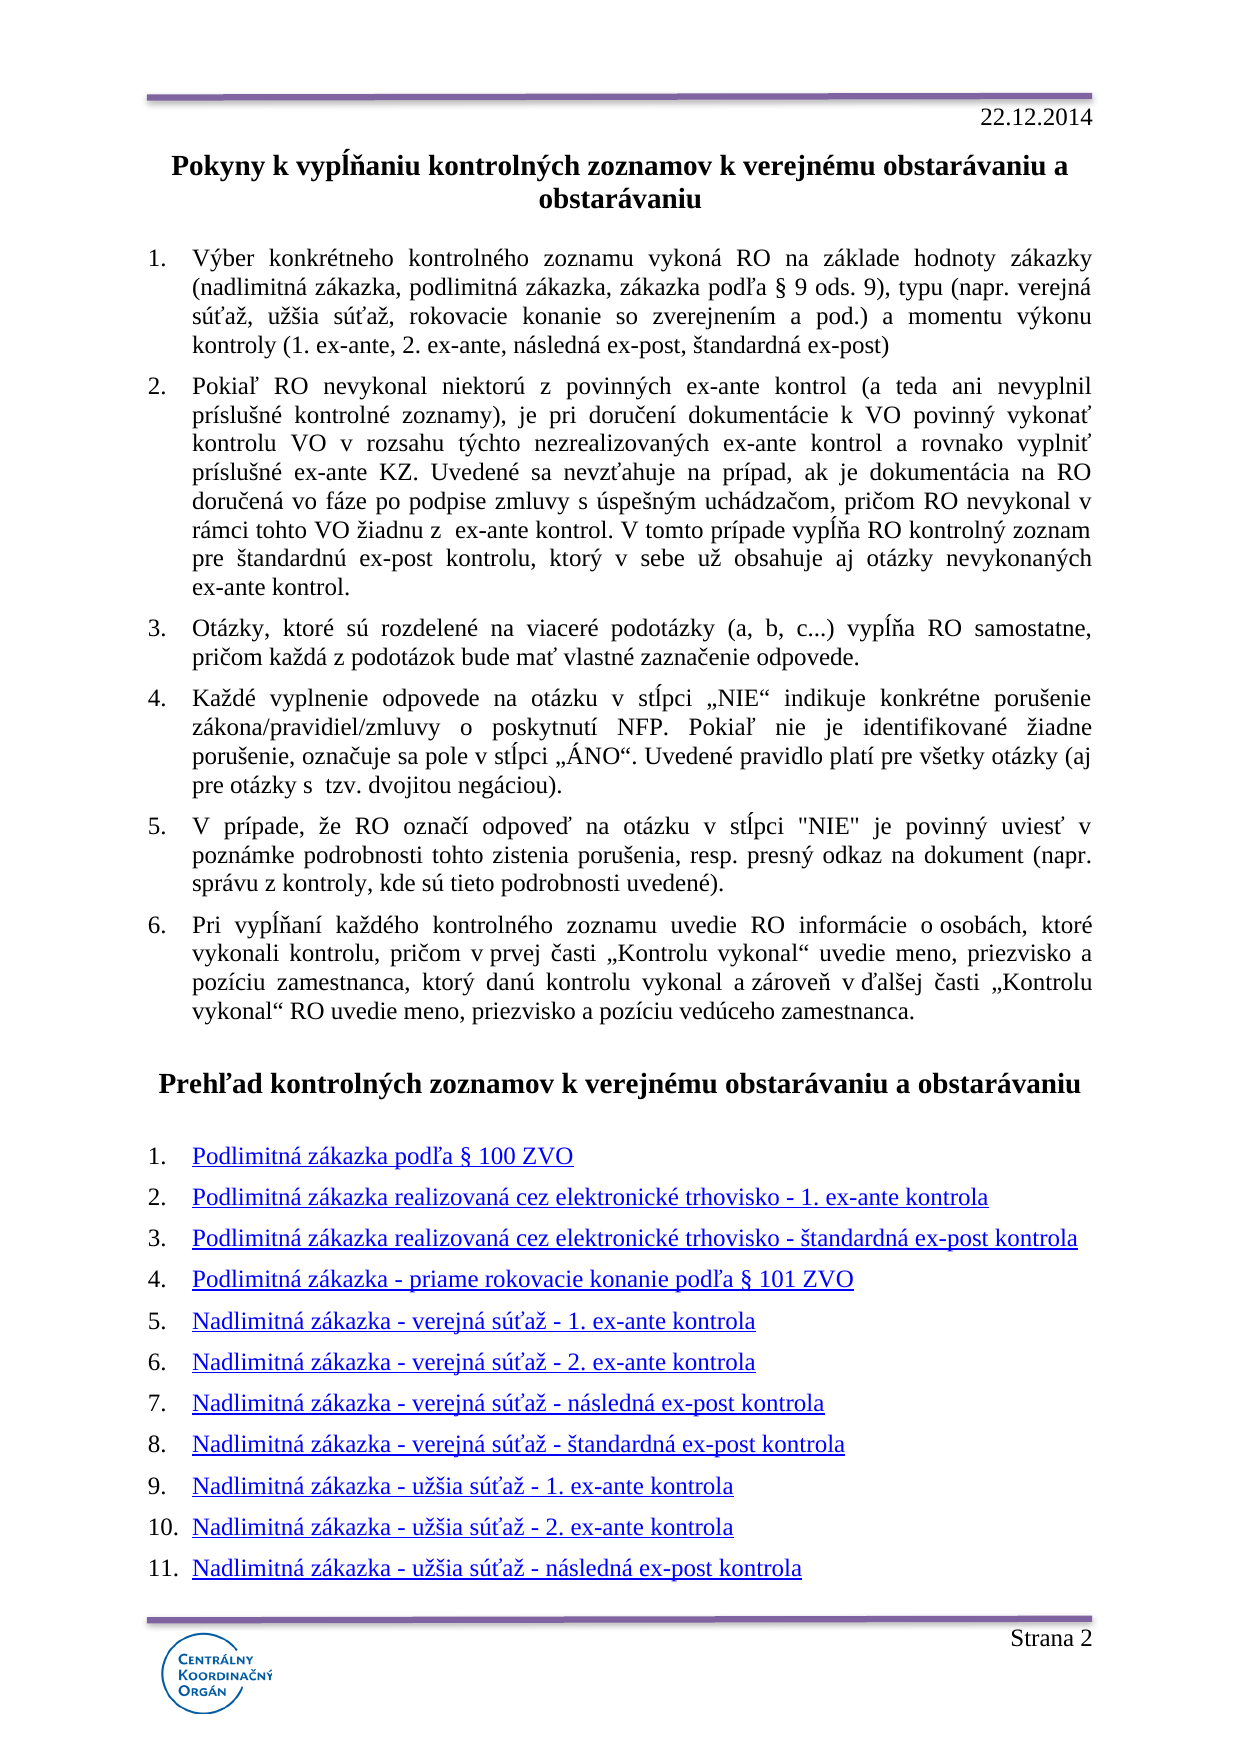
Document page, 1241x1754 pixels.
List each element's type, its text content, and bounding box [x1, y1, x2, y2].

list Výber konkrétneho kontrolného zoznamu vykoná RO na základe hodnoty zákazky (nadlimitná zákazka, podlimitná zákazka, zákazka podľa § 9 ods. 9), typu (napr. verejná súťaž, užšia súťaž, rokovacie konanie so zverejnením a pod.) a momentu výkonu kontroly (1. ex-ante, 2. ex-ante, následná ex-post, štandardná ex-post) [148, 243, 1093, 358]
text Prehľad kontrolných zoznamov k verejnému obstarávaniu a obstarávaniu [148, 1066, 1093, 1099]
text Pokyny k vypĺňaniu kontrolných zoznamov k verejnému obstarávaniu a obstarávaniu [148, 148, 1093, 215]
list Podlimitná zákazka realizovaná cez elektronické trhovisko - štandardná ex-post kontrola [148, 1223, 1093, 1252]
list Podlimitná zákazka realizovaná cez elektronické trhovisko - 1. ex-ante kontrola [148, 1182, 1093, 1211]
list Pokiaľ RO nevykonal niektorú z povinných ex-ante kontrol (a teda ani nevyplnil príslušné kontrolné zoznamy), je pri doručení dokumentácie k VO povinný vykonať kontrolu VO v rozsahu týchto nezrealizovaných ex-ante kontrol a rovnako vyplniť príslušné ex-ante KZ. Uvedené sa nevzťahuje na prípad, ak je dokumentácia na RO doručená vo fáze po podpise zmluvy s úspešným uchádzačom, pričom RO nevykonal v rámci tohto VO žiadnu z ex-ante kontrol. V tomto prípade vypĺňa RO kontrolný zoznam pre štandardnú ex-post kontrolu, ktorý v sebe už obsahuje aj otázky nevykonaných ex-ante kontrol. [148, 371, 1093, 601]
picture [159, 1631, 272, 1713]
list Každé vyplnenie odpovede na otázku v stĺpci „NIE“ indikuje konkrétne porušenie zákona/pravidiel/zmluvy o poskytnutí NFP. Pokiaľ nie je identifikované žiadne porušenie, označuje sa pole v stĺpci „ÁNO“. Uvedené pravidlo platí pre všetky otázky (aj pre otázky s tzv. dvojitou negáciou). [148, 683, 1093, 798]
list Nadlimitná zákazka - verejná súťaž - 2. ex-ante kontrola [148, 1347, 1093, 1376]
list Nadlimitná zákazka - užšia súťaž - 1. ex-ante kontrola [148, 1471, 1093, 1499]
list Otázky, ktoré sú rozdelené na viaceré podotázky (a, b, c...) vypĺňa RO samostatne, pričom každá z podotázok bude mať vlastné zaznačenie odpovede. [148, 613, 1093, 671]
list Nadlimitná zákazka - verejná súťaž - následná ex-post kontrola [148, 1388, 1093, 1417]
list Podlimitná zákazka podľa § 100 ZVO [148, 1141, 1093, 1169]
list Nadlimitná zákazka - užšia súťaž - následná ex-post kontrola [148, 1553, 1093, 1582]
list Nadlimitná zákazka - verejná súťaž - štandardná ex-post kontrola [148, 1429, 1093, 1458]
list Pri vypĺňaní každého kontrolného zoznamu uvedie RO informácie o osobách, ktoré vykonali kontrolu, pričom v prvej časti „Kontrolu vykonal“ uvedie meno, priezvisko a pozíciu zamestnanca, ktorý danú kontrolu vykonal a zároveň v ďalšej časti „Kontrolu vykonal“ RO uvedie meno, priezvisko a pozíciu vedúceho zamestnanca. [148, 910, 1093, 1025]
list Nadlimitná zákazka - verejná súťaž - 1. ex-ante kontrola [148, 1306, 1093, 1334]
list Nadlimitná zákazka - užšia súťaž - 2. ex-ante kontrola [148, 1512, 1093, 1541]
list Podlimitná zákazka - priame rokovacie konanie podľa § 101 ZVO [148, 1264, 1093, 1293]
list V prípade, že RO označí odpoveď na otázku v stĺpci "NIE" je povinný uviesť v poznámke podrobnosti tohto zistenia porušenia, resp. presný odkaz na dokument (napr. správu z kontroly, kde sú tieto podrobnosti uvedené). [148, 811, 1093, 897]
